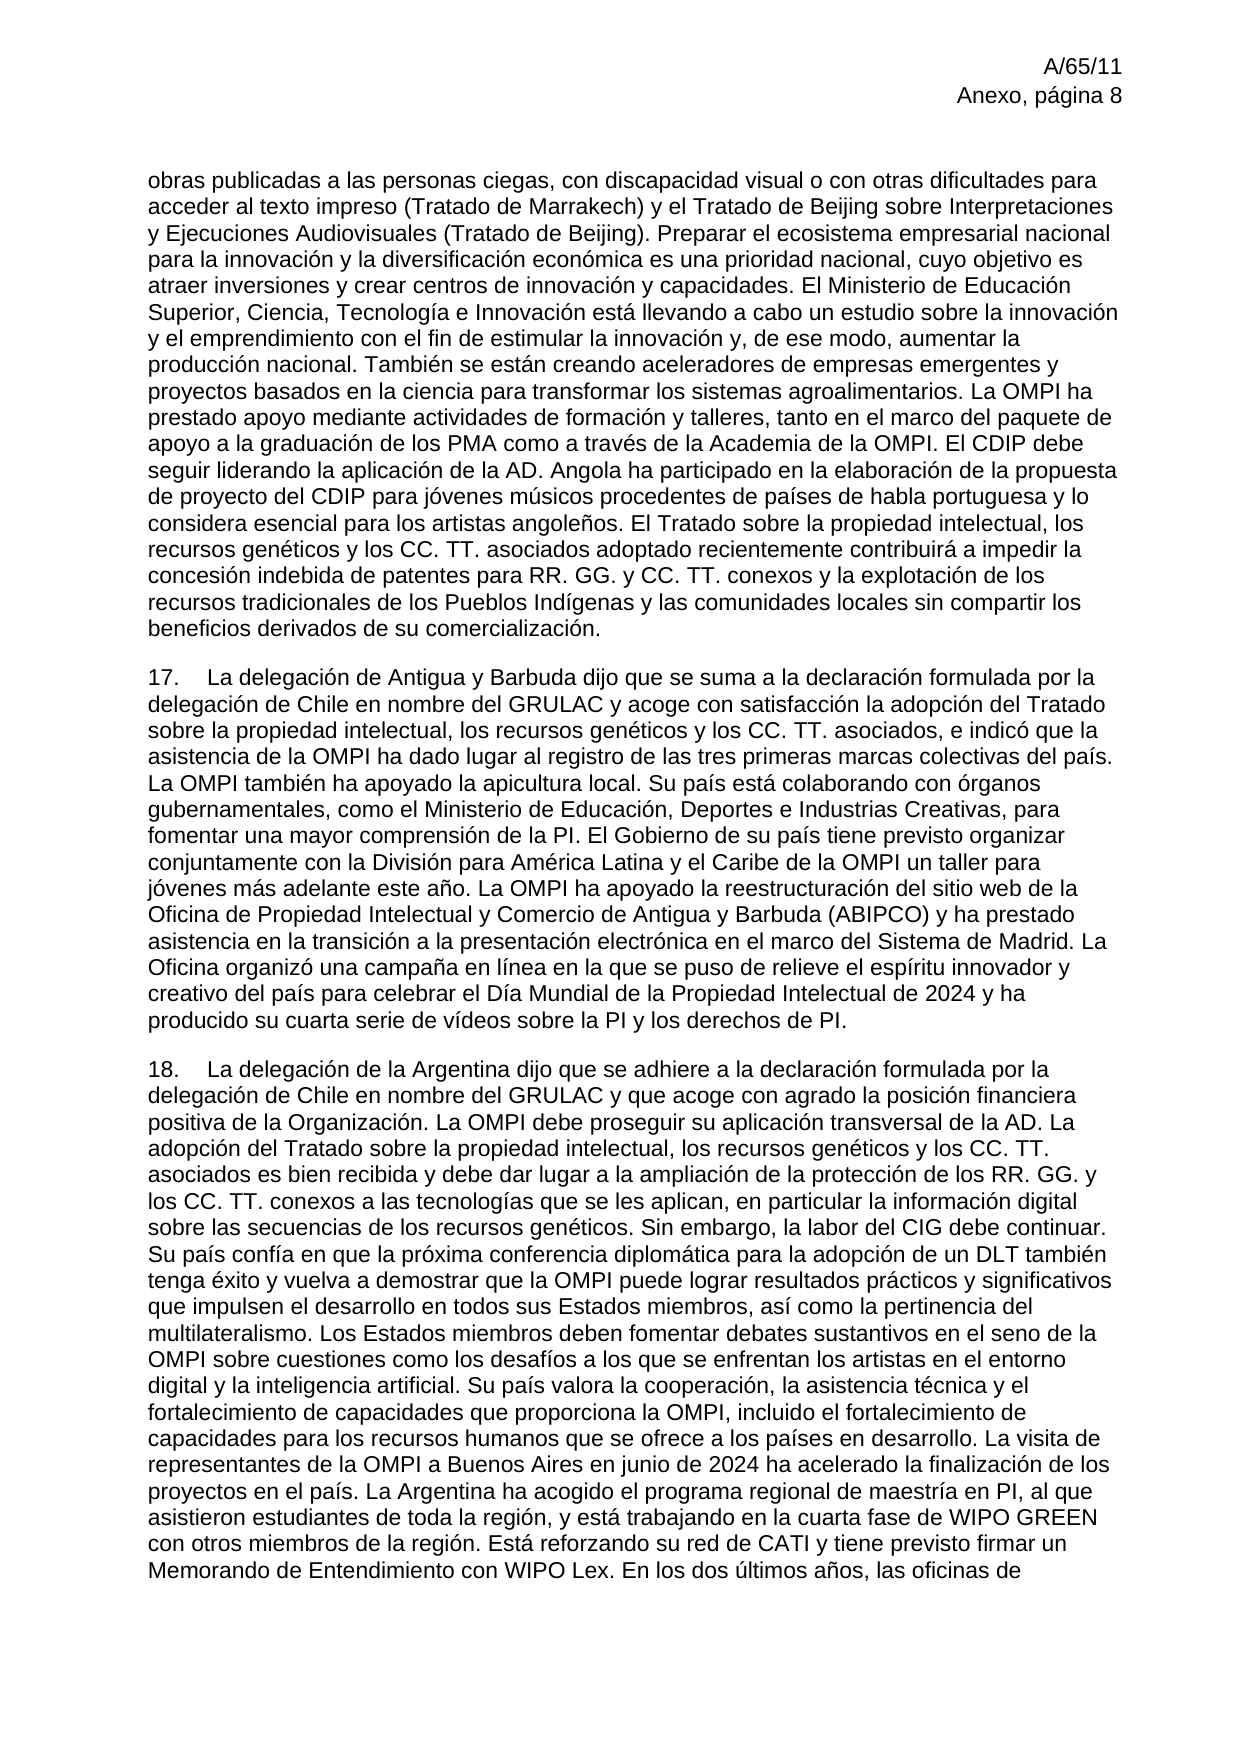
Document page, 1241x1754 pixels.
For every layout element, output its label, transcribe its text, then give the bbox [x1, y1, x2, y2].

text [148, 1056, 1122, 1583]
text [148, 167, 1122, 641]
text La delegación de Antigua y Barbuda dijo que se suma a la declaración formulada por la delegación de Chile en nombre del GRULAC y acoge con satisfacción la adopción del Tratado sobre la propiedad intelectual, los recursos genéticos y los CC. TT. asociados, e indicó que la asistencia de la OMPI ha dado lugar al registro de las tres primeras marcas colectivas del país. La OMPI también ha apoyado la apicultura local. Su país está colaborando con órganos gubernamentales, como el Ministerio de Educación, Deportes e Industrias Creativas, para fomentar una mayor comprensión de la PI. El Gobierno de su país tiene previsto organizar conjuntamente con la División para América Latina y el Caribe de la OMPI un taller para jóvenes más adelante este año. La OMPI ha apoyado la reestructuración del sitio web de la Oficina de Propiedad Intelectual y Comercio de Antigua y Barbuda (ABIPCO) y ha prestado asistencia en la transición a la presentación electrónica en el marco del Sistema de Madrid. La Oficina organizó una campaña en línea en la que se puso de relieve el espíritu innovador y creativo del país para celebrar el Día Mundial de la Propiedad Intelectual de 2024 y ha producido su cuarta serie de vídeos sobre la PI y los derechos de PI. [148, 664, 1122, 1033]
